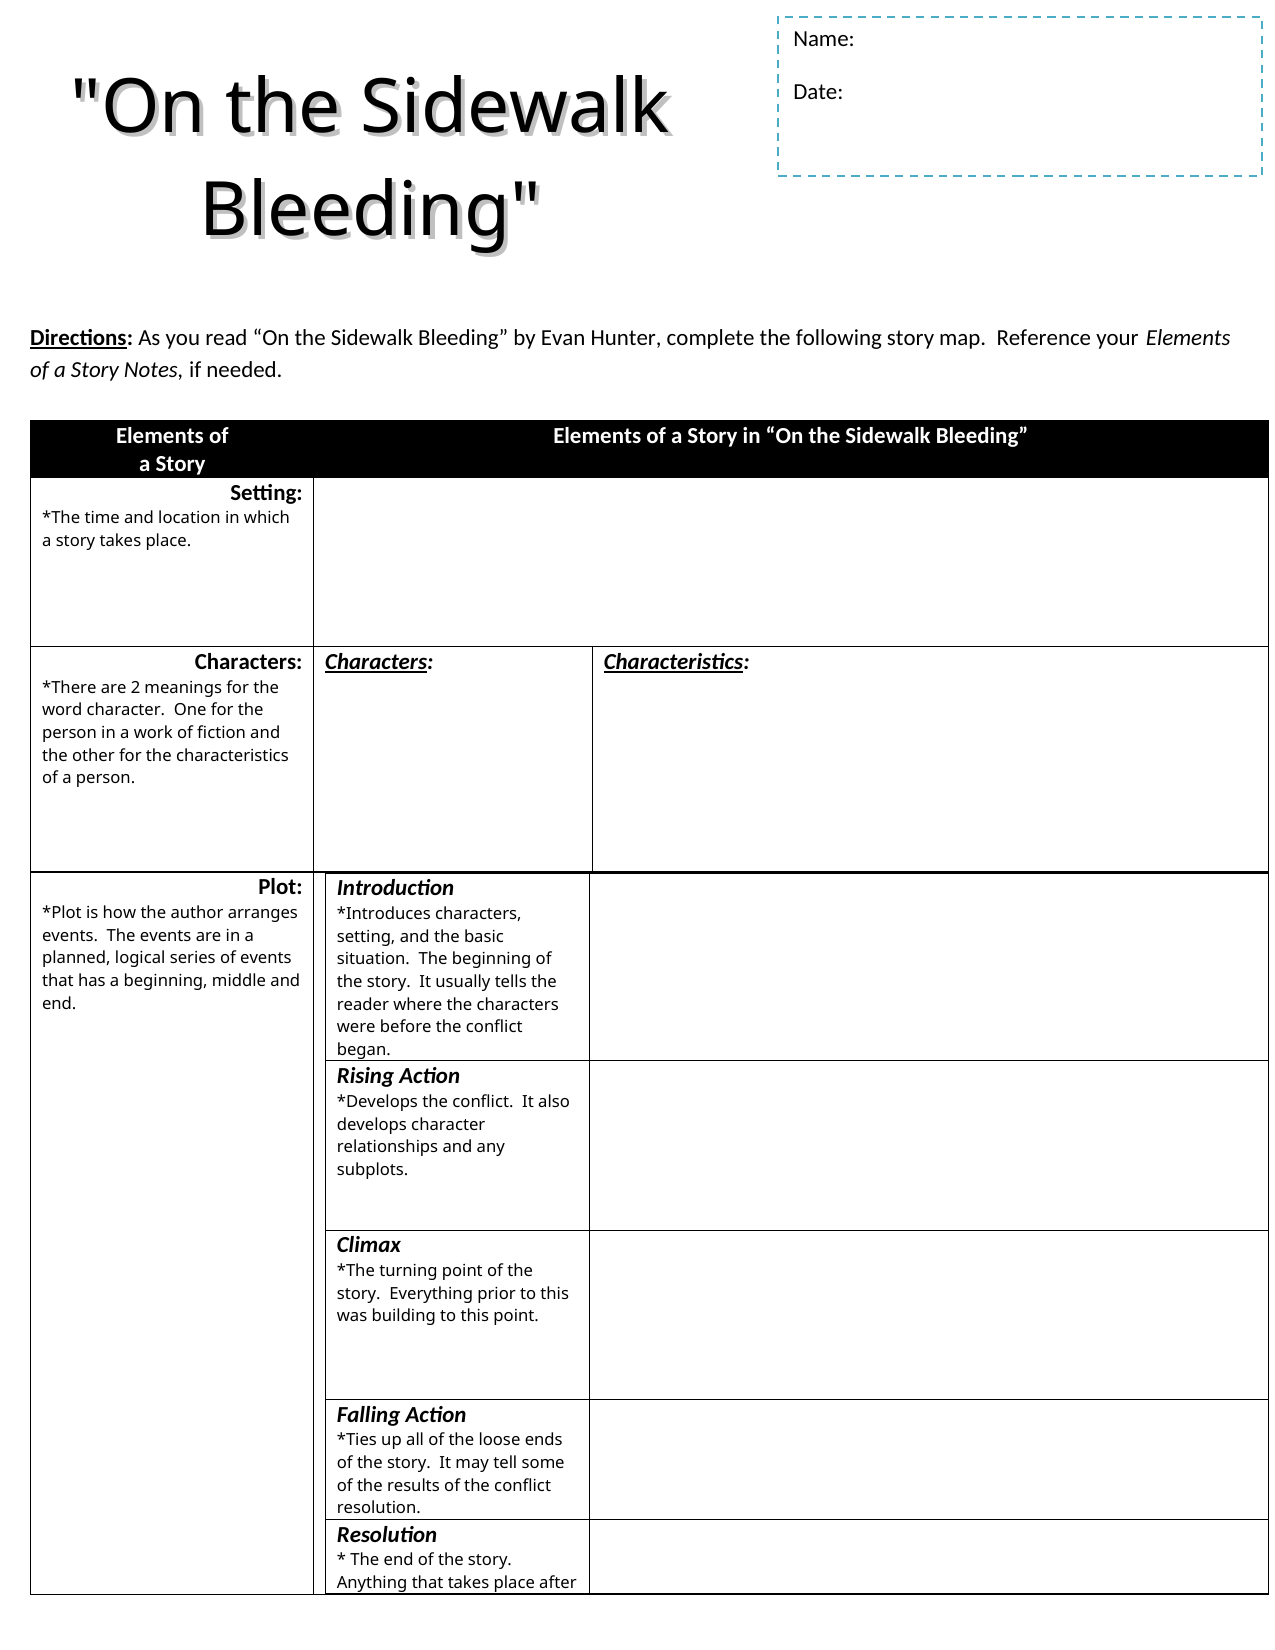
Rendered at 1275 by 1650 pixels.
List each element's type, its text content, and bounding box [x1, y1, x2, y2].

table_cell [314, 478, 1268, 646]
table_cell [590, 1400, 1268, 1519]
table_cell [326, 874, 589, 1060]
table_cell Characters: [314, 647, 592, 871]
table_header Elements of a Story [31, 421, 313, 477]
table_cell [31, 873, 313, 1594]
table_cell [590, 1520, 1268, 1593]
table_cell [590, 1061, 1268, 1230]
table_cell Characters: *There are 2 meanings for the word character. One for the person in a work of fiction and the other for the characteristics of a person. [31, 647, 313, 871]
table_cell [590, 1231, 1268, 1399]
table_cell [314, 873, 325, 1594]
table_cell [590, 874, 1268, 1060]
table_cell Setting: *The time and location in which a story takes place. [31, 478, 313, 646]
table_cell [326, 1061, 589, 1230]
table_cell [326, 1231, 589, 1399]
table_cell Characteristics: [593, 647, 1268, 871]
table_cell [326, 1400, 589, 1519]
table_header Elements of a Story in “On the Sidewalk Bleeding” [314, 421, 1268, 477]
table_cell [326, 1520, 589, 1593]
text Directions: As you read “On the Sidewalk Bleeding” by Evan Hunter, complete the following story map. Reference your Elements of a Story Notes, if needed. [30, 323, 1245, 383]
